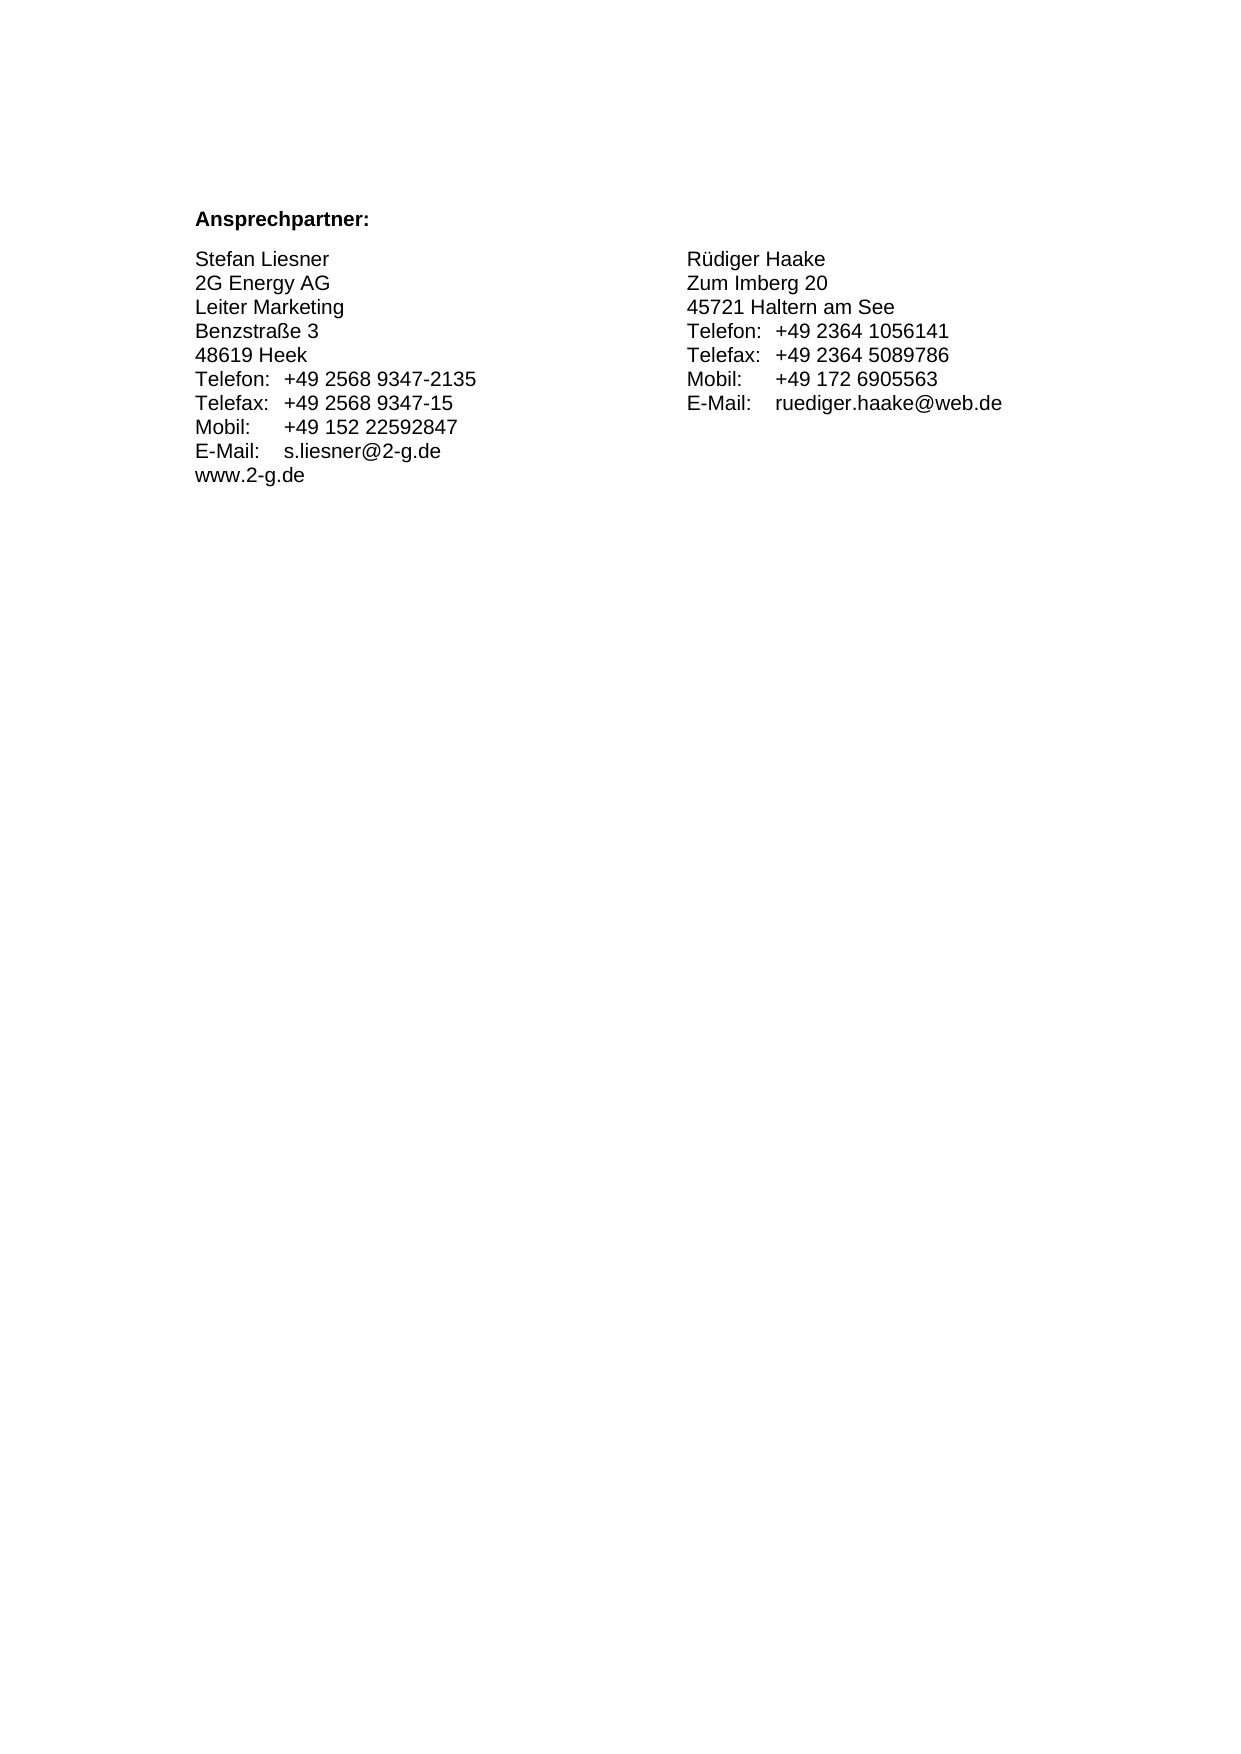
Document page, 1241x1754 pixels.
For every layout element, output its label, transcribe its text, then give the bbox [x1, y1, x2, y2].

text Stefan Liesner 2G Energy AG Leiter Marketing Benzstraße 3 48619 Heek Telefon: +49 2568 9347-2135 Telefax: +49 2568 9347-15 Mobil: +49 152 22592847 E-Mail: s.liesner@2-g.de www.2-g.de [195, 247, 583, 486]
text Ansprechpartner: [195, 207, 1134, 231]
text Rüdiger Haake Zum Imberg 20 45721 Haltern am See Telefon: +49 2364 1056141 Telefax: +49 2364 5089786 Mobil: +49 172 6905563 E-Mail: ruediger.haake@web.de [687, 247, 1134, 414]
